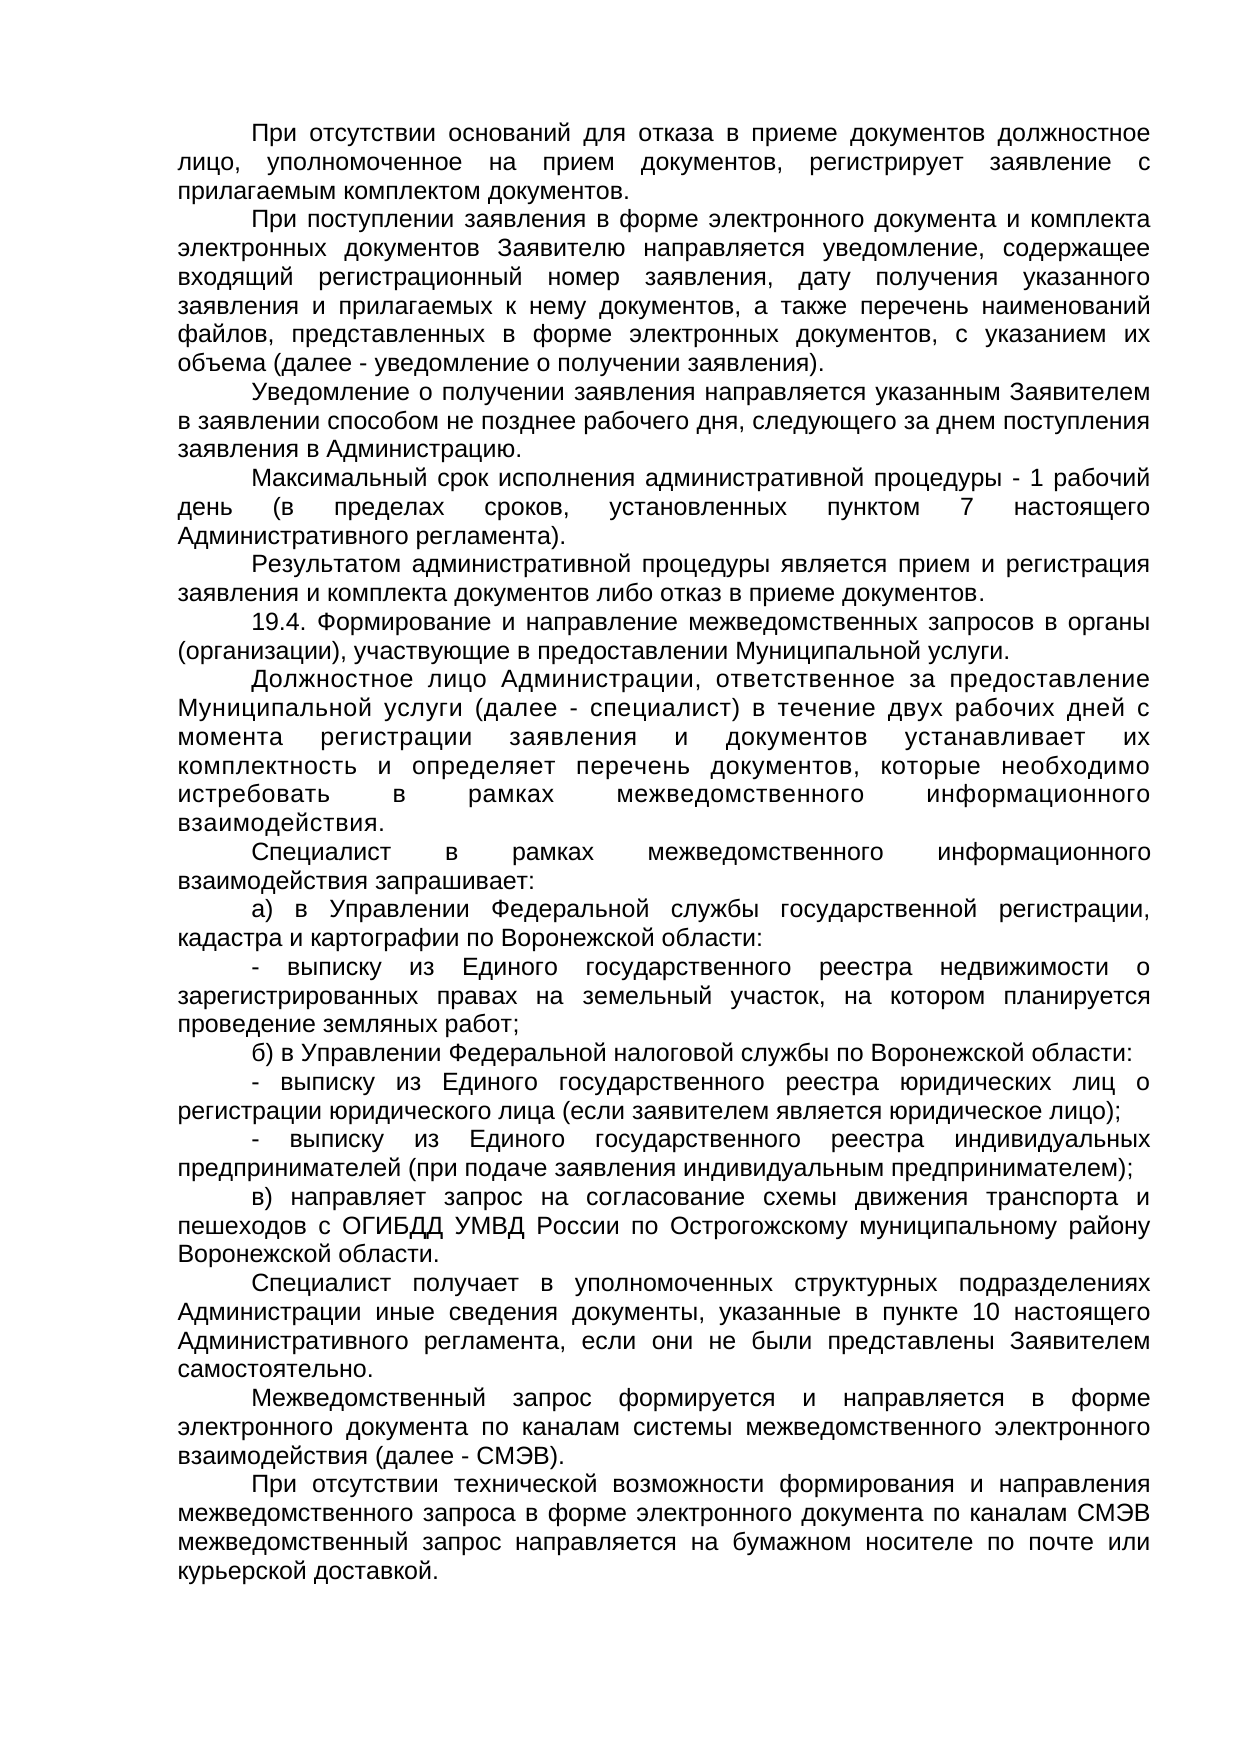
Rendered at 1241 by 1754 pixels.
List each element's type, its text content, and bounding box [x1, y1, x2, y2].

text Уведомление о получении заявления направляется указанным Заявителем в заявлении способом не позднее рабочего дня, следующего за днем поступления заявления в Администрацию. [177, 377, 1152, 463]
text 19.4. Формирование и направление межведомственных запросов в органы (организации), участвующие в предоставлении Муниципальной услуги. [177, 607, 1152, 664]
text - выписку из Единого государственного реестра недвижимости о зарегистрированных правах на земельный участок, на котором планируется проведение земляных работ; [177, 952, 1152, 1038]
text При поступлении заявления в форме электронного документа и комплекта электронных документов Заявителю направляется уведомление, содержащее входящий регистрационный номер заявления, дату получения указанного заявления и прилагаемых к нему документов, а также перечень наименований файлов, представленных в форме электронных документов, с указанием их объема (далее - уведомление о получении заявления). [177, 204, 1152, 377]
text Специалист в рамках межведомственного информационного взаимодействия запрашивает: [177, 837, 1152, 894]
text в) направляет запрос на согласование схемы движения транспорта и пешеходов с ОГИБДД УМВД России по Острогожскому муниципальному району Воронежской области. [177, 1182, 1152, 1268]
text При отсутствии технической возможности формирования и направления межведомственного запроса в форме электронного документа по каналам СМЭВ межведомственный запрос направляется на бумажном носителе по почте или курьерской доставкой. [177, 1469, 1152, 1584]
text а) в Управлении Федеральной службы государственной регистрации, кадастра и картографии по Воронежской области: [177, 894, 1152, 952]
text Специалист получает в уполномоченных структурных подразделениях Администрации иные сведения документы, указанные в пункте 10 настоящего Административного регламента, если они не были представлены Заявителем самостоятельно. [177, 1268, 1152, 1383]
text При отсутствии оснований для отказа в приеме документов должностное лицо, уполномоченное на прием документов, регистрирует заявление с прилагаемым комплектом документов. [177, 118, 1152, 204]
text Должностное лицо Администрации, ответственное за предоставление Муниципальной услуги (далее - специалист) в течение двух рабочих дней с момента регистрации заявления и документов устанавливает их комплектность и определяет перечень документов, которые необходимо истребовать в рамках межведомственного информационного взаимодействия. [177, 664, 1152, 837]
text - выписку из Единого государственного реестра индивидуальных предпринимателей (при подаче заявления индивидуальным предпринимателем); [177, 1124, 1152, 1182]
text Результатом административной процедуры является прием и регистрация заявления и комплекта документов либо отказ в приеме документов. [177, 549, 1152, 607]
text Максимальный срок исполнения административной процедуры - 1 рабочий день (в пределах сроков, установленных пунктом 7 настоящего Административного регламента). [177, 463, 1152, 549]
text б) в Управлении Федеральной налоговой службы по Воронежской области: [177, 1038, 1152, 1067]
text Межведомственный запрос формируется и направляется в форме электронного документа по каналам системы межведомственного электронного взаимодействия (далее - СМЭВ). [177, 1383, 1152, 1469]
text - выписку из Единого государственного реестра юридических лиц о регистрации юридического лица (если заявителем является юридическое лицо); [177, 1067, 1152, 1124]
